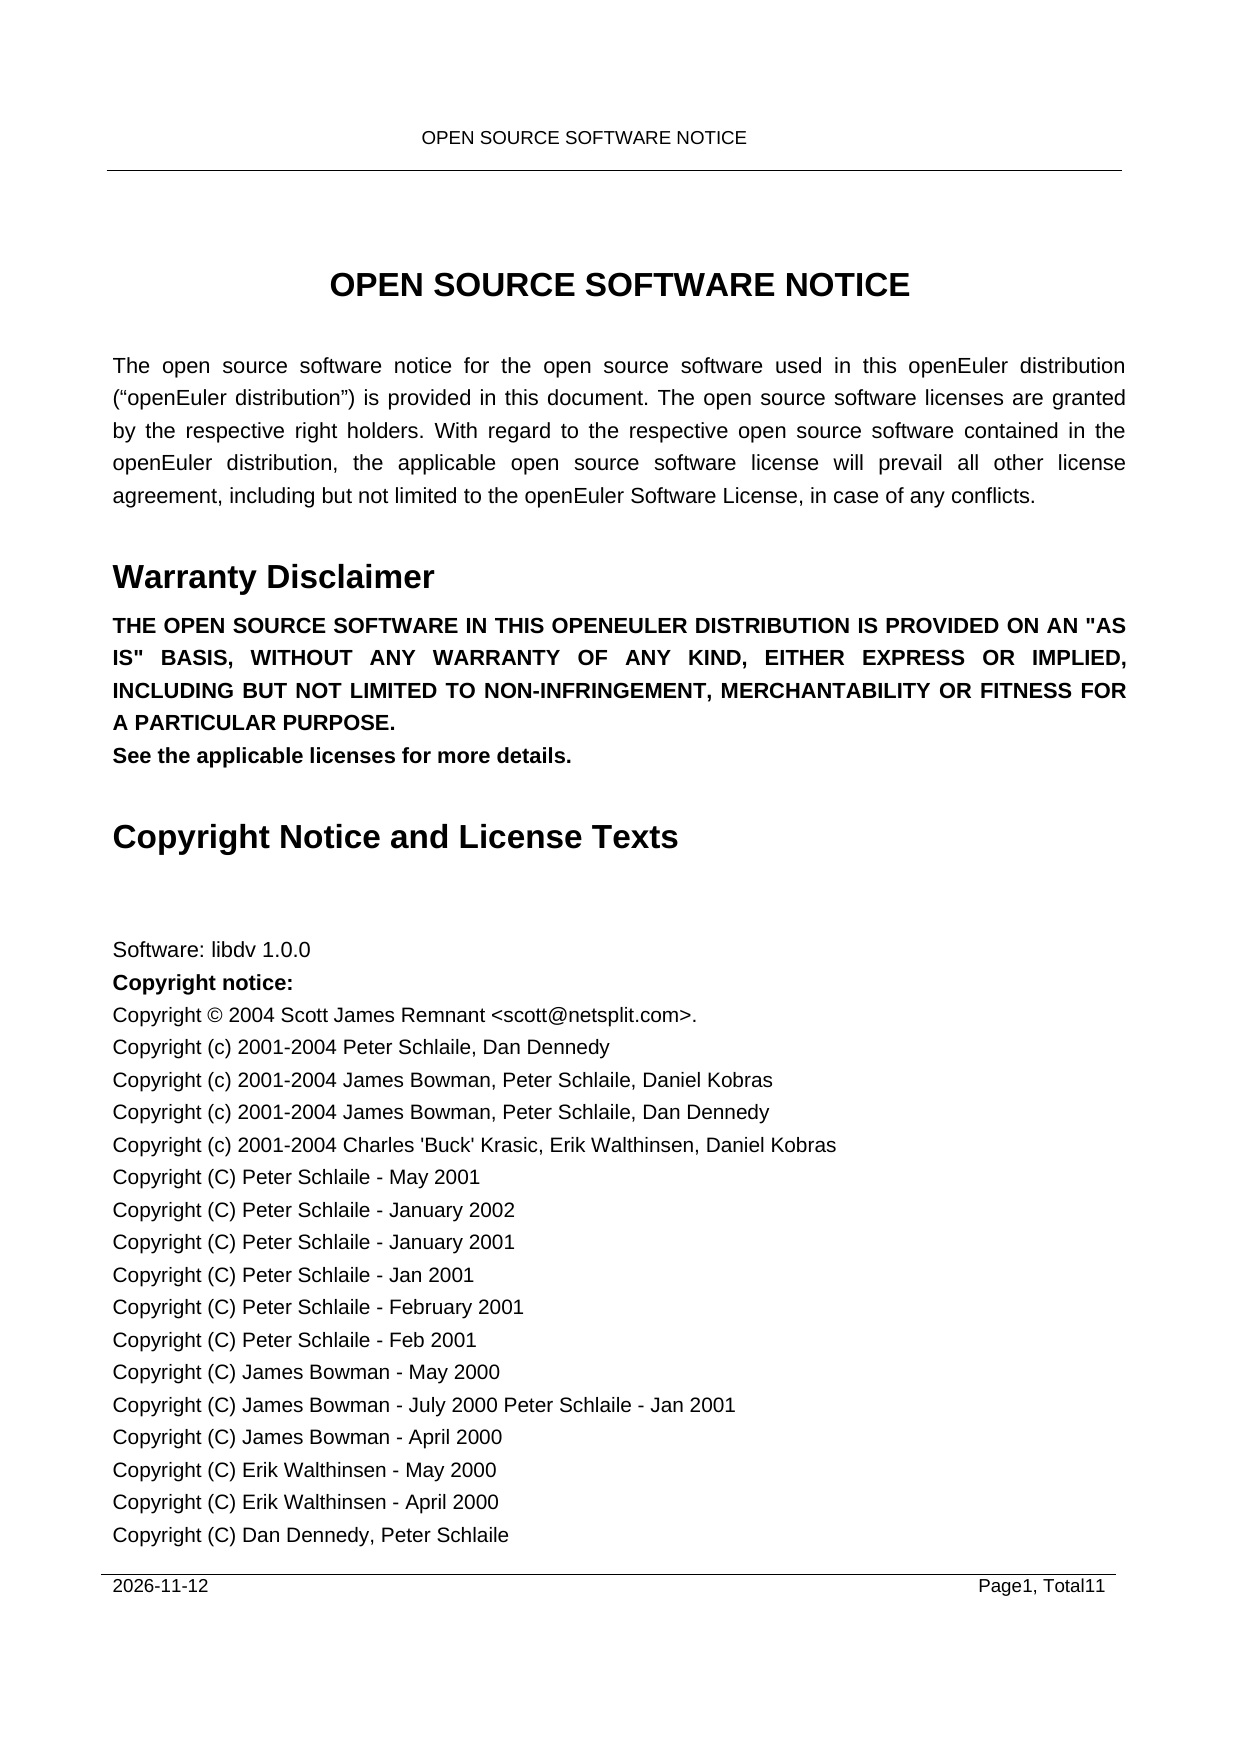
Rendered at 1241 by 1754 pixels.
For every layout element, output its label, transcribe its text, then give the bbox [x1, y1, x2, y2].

text Copyright (c) 2001-2004 Peter Schlaile, Dan Dennedy [112, 1031, 1128, 1063]
text Copyright (c) 2001-2004 James Bowman, Peter Schlaile, Daniel Kobras [112, 1063, 1128, 1096]
text Copyright (C) Erik Walthinsen - April 2000 [112, 1486, 1128, 1518]
text Warranty Disclaimer [112, 544, 1128, 609]
text Copyright (C) Peter Schlaile - May 2001 [112, 1161, 1128, 1193]
text OPEN SOURCE SOFTWARE NOTICE [112, 251, 1128, 316]
text Copyright (C) Dan Dennedy, Peter Schlaile [112, 1518, 1128, 1551]
text Software: libdv 1.0.0 [112, 933, 1128, 966]
text Copyright (C) Peter Schlaile - Feb 2001 [112, 1323, 1128, 1356]
text Copyright (C) James Bowman - May 2000 [112, 1356, 1128, 1388]
text Copyright Notice and License Texts [112, 804, 1128, 869]
text Copyright (C) Peter Schlaile - January 2001 [112, 1226, 1128, 1258]
text Copyright (C) James Bowman - April 2000 [112, 1421, 1128, 1453]
text Copyright (c) 2001-2004 Charles 'Buck' Krasic, Erik Walthinsen, Daniel Kobras [112, 1128, 1128, 1161]
text Copyright notice: [112, 966, 1128, 998]
text Copyright (C) James Bowman - July 2000 Peter Schlaile - Jan 2001 [112, 1388, 1128, 1421]
text Copyright (C) Peter Schlaile - February 2001 [112, 1291, 1128, 1323]
text THE OPEN SOURCE SOFTWARE IN THIS OPENEULER DISTRIBUTION IS PROVIDED ON AN "AS IS" BASIS, WITHOUT ANY WARRANTY OF ANY KIND, EITHER EXPRESS OR IMPLIED, INCLUDING BUT NOT LIMITED TO NON-INFRINGEMENT, MERCHANTABILITY OR FITNESS FOR A PARTICULAR PURPOSE. See the applicable licenses for more details. [112, 609, 1128, 771]
text Copyright © 2004 Scott James Remnant <scott@netsplit.com>. [112, 998, 1128, 1031]
text The open source software notice for the open source software used in this openEuler distribution (“openEuler distribution”) is provided in this document. The open source software licenses are granted by the respective right holders. With regard to the respective open source software contained in the openEuler distribution, the applicable open source software license will prevail all other license agreement, including but not limited to the openEuler Software License, in case of any conflicts. [112, 349, 1128, 511]
text Copyright (C) Erik Walthinsen - May 2000 [112, 1453, 1128, 1486]
text Copyright (C) Peter Schlaile - Jan 2001 [112, 1258, 1128, 1291]
text Copyright (c) 2001-2004 James Bowman, Peter Schlaile, Dan Dennedy [112, 1096, 1128, 1128]
text Copyright (C) Peter Schlaile - January 2002 [112, 1193, 1128, 1226]
